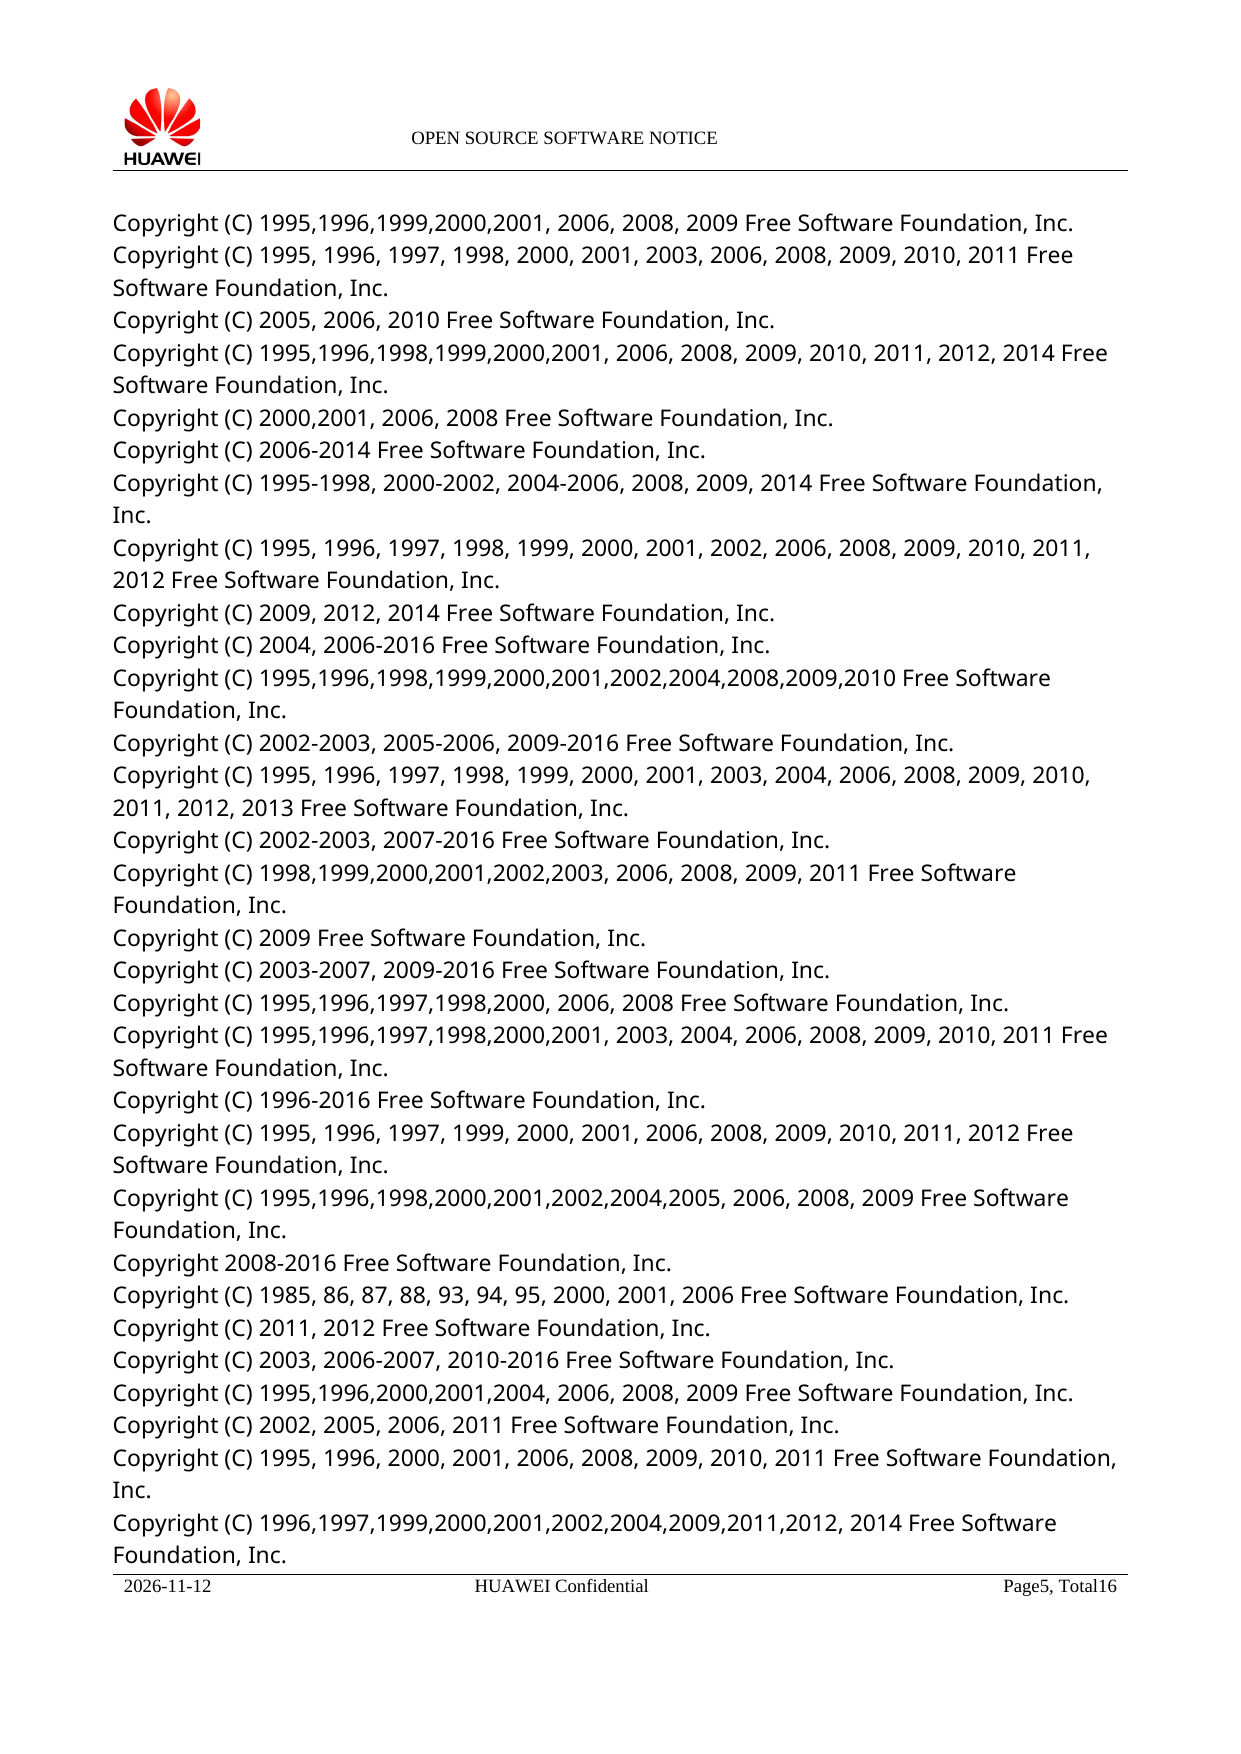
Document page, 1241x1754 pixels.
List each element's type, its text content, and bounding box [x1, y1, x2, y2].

picture [124, 88, 201, 165]
